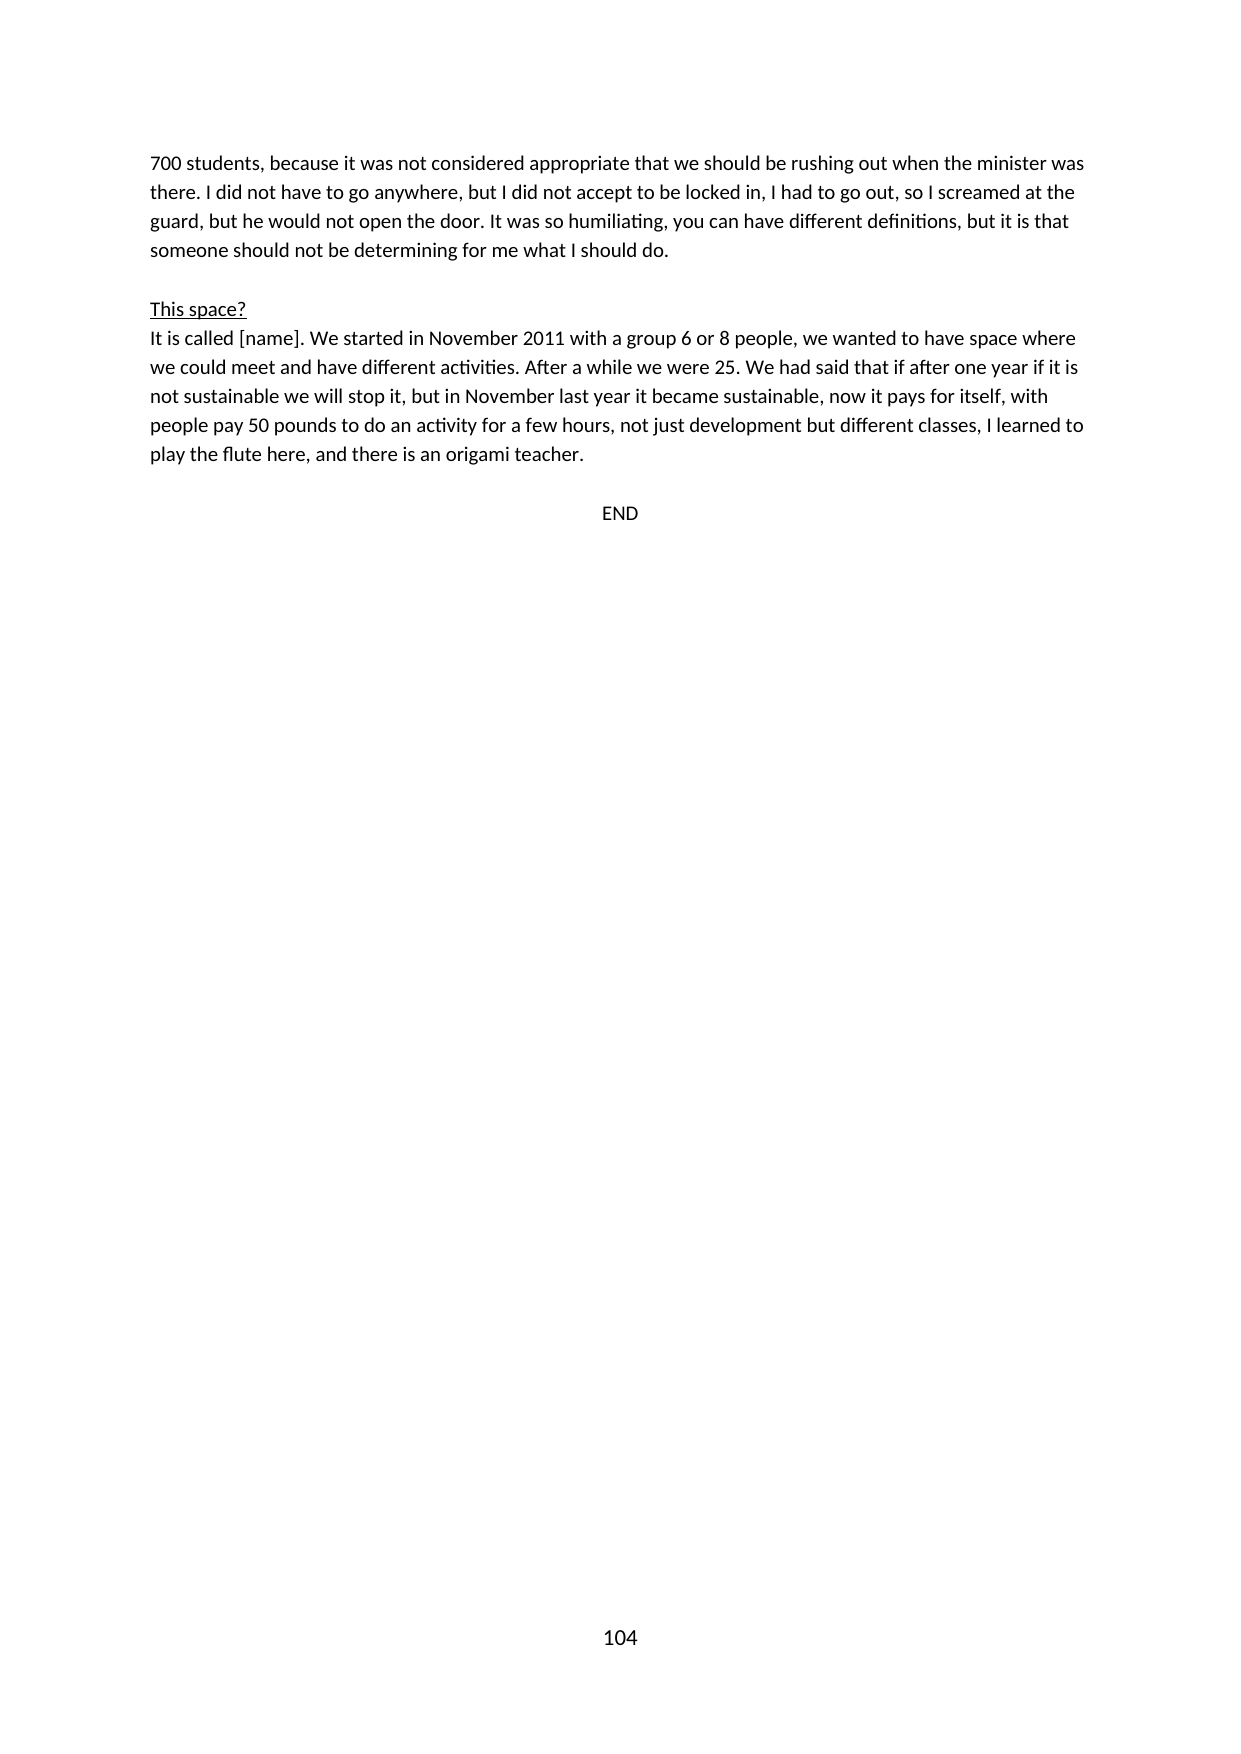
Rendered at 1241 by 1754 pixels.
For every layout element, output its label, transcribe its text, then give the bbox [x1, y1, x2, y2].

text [150, 150, 1090, 263]
text This space? [150, 296, 1090, 321]
text It is called [name]. We started in November 2011 with a group 6 or 8 people, we wanted to have space where we could meet and have different activities. After a while we were 25. We had said that if after one year if it is not sustainable we will stop it, but in November last year it became sustainable, now it pays for itself, with people pay 50 pounds to do an activity for a few hours, not just development but different classes, I learned to play the flute here, and there is an origami teacher. [150, 325, 1090, 467]
text END [150, 500, 1090, 525]
